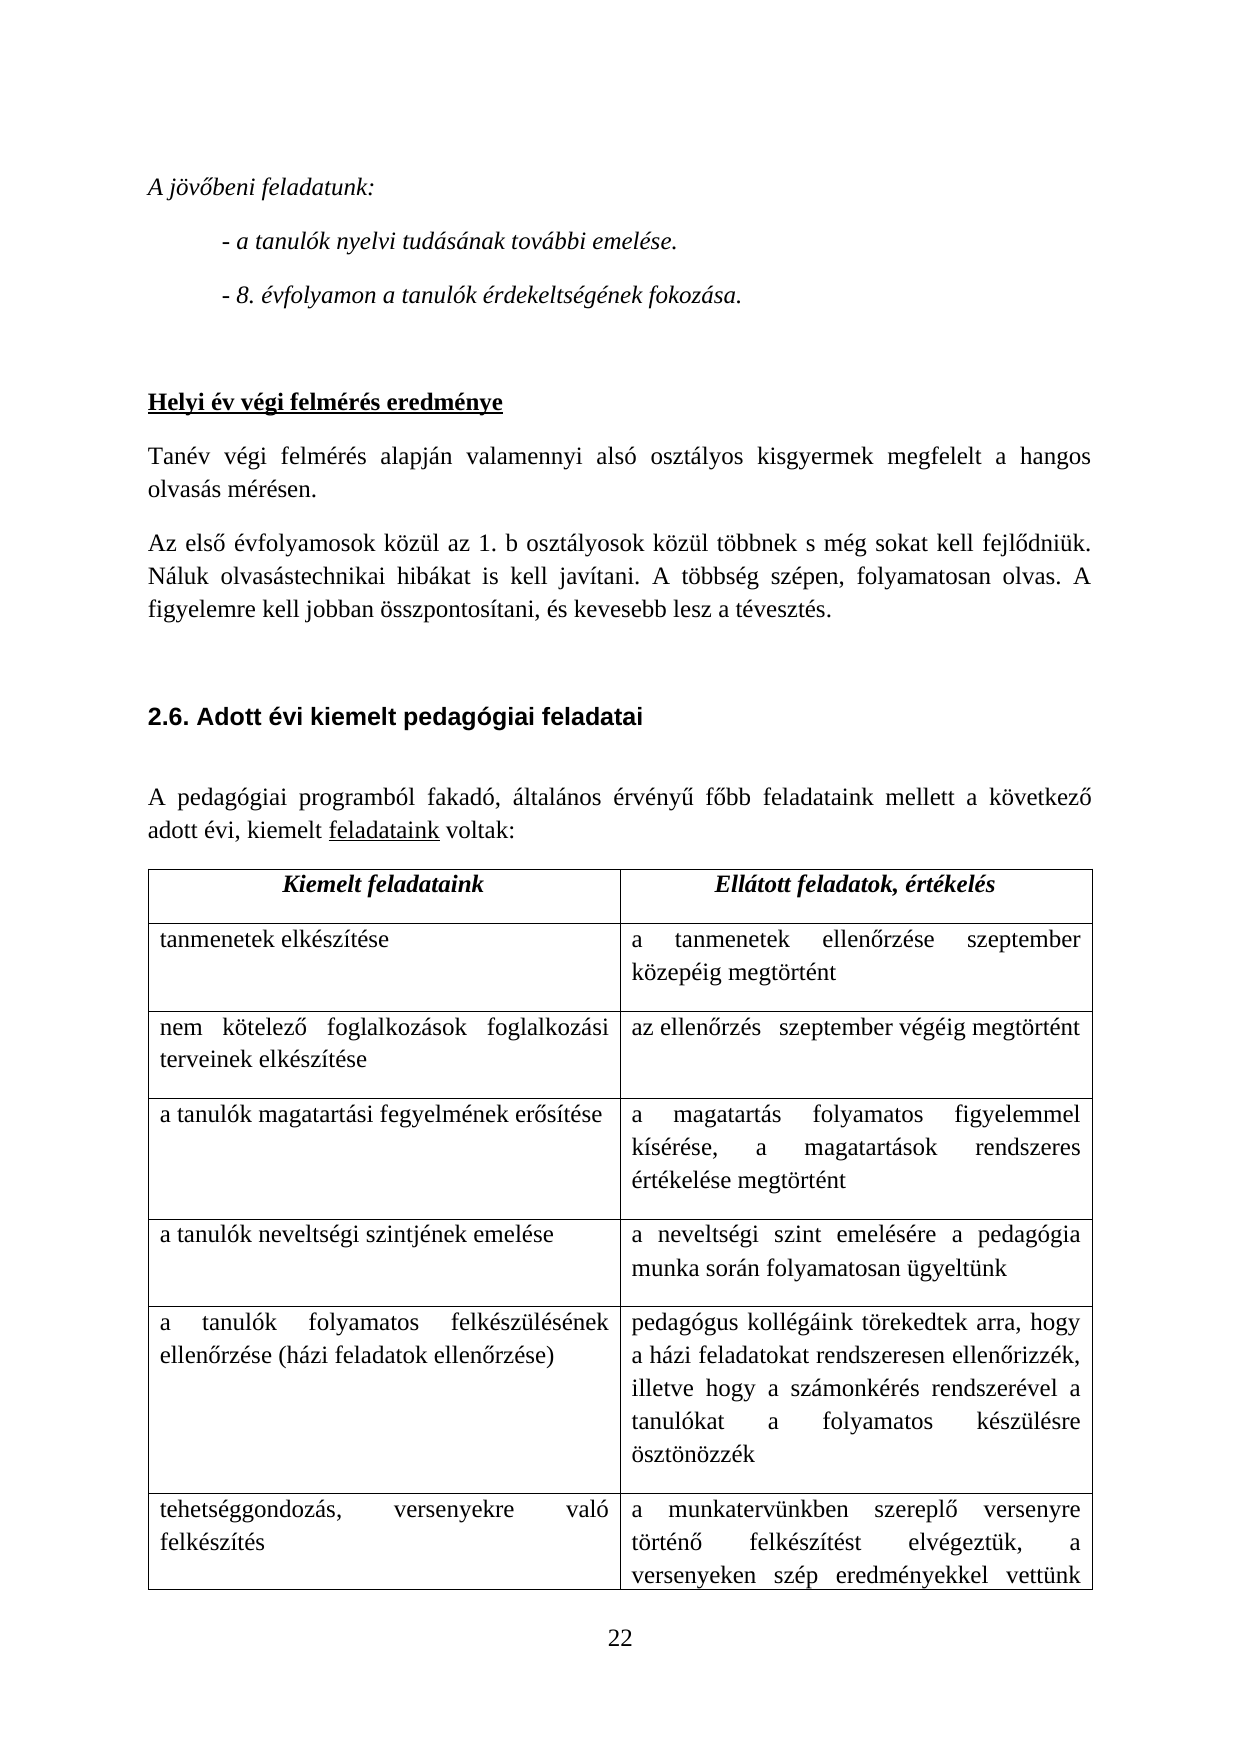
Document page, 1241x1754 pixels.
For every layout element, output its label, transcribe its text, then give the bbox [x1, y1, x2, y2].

text Az első évfolyamosok közül az 1. b osztályosok közül többnek s még sokat kell fejlődniük. Náluk olvasástechnikai hibákat is kell javítani. A többség szépen, folyamatosan olvas. A figyelemre kell jobban összpontosítani, és kevesebb lesz a tévesztés. [148, 528, 1092, 623]
text Tanév végi felmérés alapján valamennyi alsó osztályos kisgyermek megfelelt a hangos olvasás mérésen. [148, 441, 1092, 503]
text A pedagógiai programból fakadó, általános érvényű főbb feladataink mellett a következő adott évi, kiemelt feladataink voltak: [148, 782, 1092, 843]
table_cell tanmenetek elkészítése [149, 924, 620, 1011]
table_cell a tanulók magatartási fegyelmének erősítése [149, 1099, 620, 1218]
table_cell a neveltségi szint emelésére a pedagógia munka során folyamatosan ügyeltünk [621, 1220, 1092, 1306]
table_cell a tanulók folyamatos felkészülésének ellenőrzése (házi feladatok ellenőrzése) [149, 1307, 620, 1493]
table_cell a magatartás folyamatos figyelemmel kísérése, a magatartások rendszeres értékelése megtörtént [621, 1099, 1092, 1218]
text Helyi év végi felmérés eredménye [148, 387, 1092, 416]
text A jövőbeni feladatunk: [148, 172, 1092, 201]
table_cell pedagógus kollégáink törekedtek arra, hogy a házi feladatokat rendszeresen ellenőrizzék, illetve hogy a számonkérés rendszerével a tanulókat a folyamatos készülésre ösztönözzék [621, 1307, 1092, 1493]
table_cell az ellenőrzés szeptember végéig megtörtént [621, 1012, 1092, 1098]
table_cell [149, 1494, 620, 1588]
table_cell a tanulók neveltségi szintjének emelése [149, 1220, 620, 1306]
text - a tanulók nyelvi tudásának további emelése. [148, 226, 1092, 254]
table_cell a tanmenetek ellenőrzése szeptember közepéig megtörtént [621, 924, 1092, 1011]
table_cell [621, 1494, 1092, 1588]
table_header Kiemelt feladataink [149, 870, 620, 923]
subtitle 2.6. Adott évi kiemelt pedagógiai feladatai [148, 702, 1092, 731]
table_cell nem kötelező foglalkozások foglalkozási terveinek elkészítése [149, 1012, 620, 1098]
table_header Ellátott feladatok, értékelés [621, 870, 1092, 923]
text - 8. évfolyamon a tanulók érdekeltségének fokozása. [148, 280, 1092, 308]
